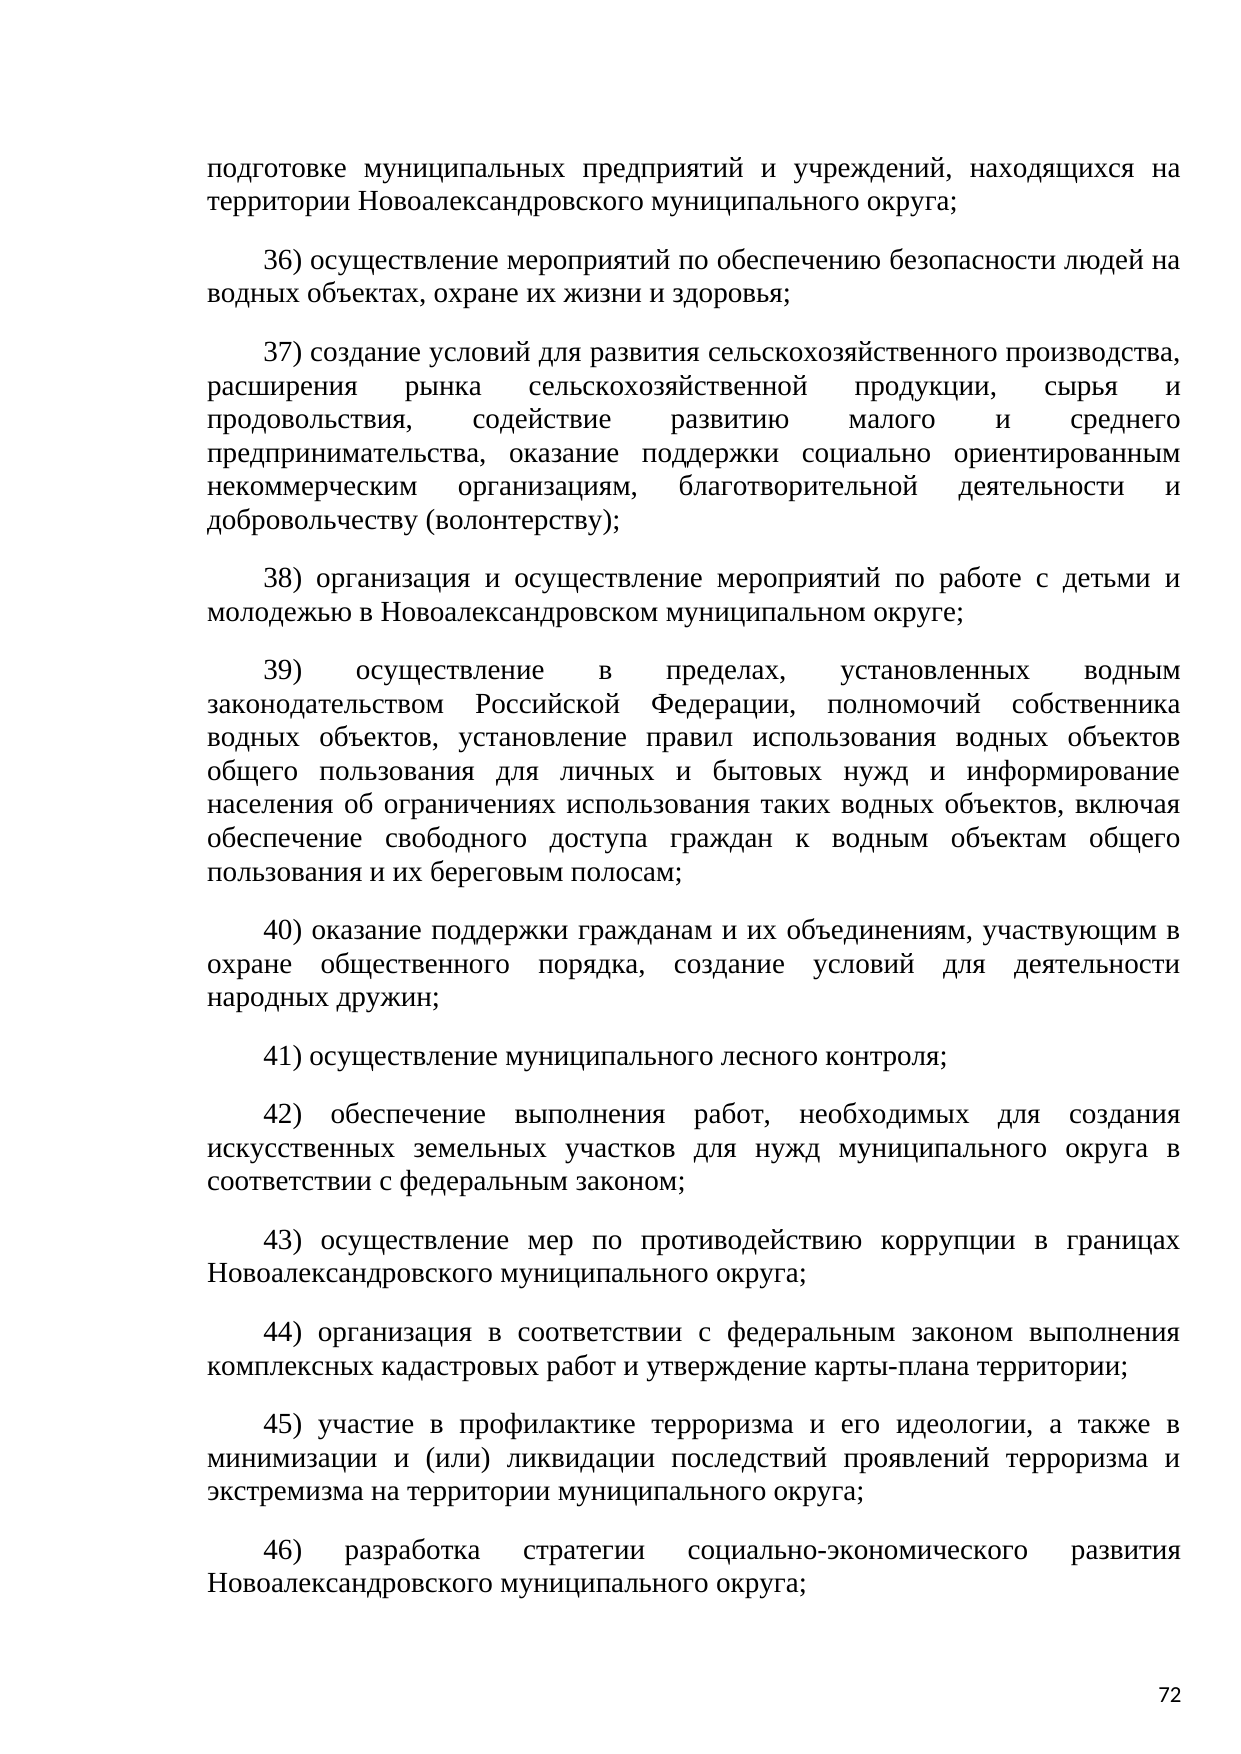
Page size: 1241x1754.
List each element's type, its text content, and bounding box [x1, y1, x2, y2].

text 40) оказание поддержки гражданам и их объединениям, участвующим в охране общественного порядка, создание условий для деятельности народных дружин; [207, 912, 1181, 1013]
text 39) осуществление в пределах, установленных водным законодательством Российской Федерации, полномочий собственника водных объектов, установление правил использования водных объектов общего пользования для личных и бытовых нужд и информирование населения об ограничениях использования таких водных объектов, включая обеспечение свободного доступа граждан к водным объектам общего пользования и их береговым полосам; [207, 652, 1181, 887]
text 45) участие в профилактике терроризма и его идеологии, а также в минимизации и (или) ликвидации последствий проявлений терроризма и экстремизма на территории муниципального округа; [207, 1406, 1181, 1507]
text 46) разработка стратегии социально-экономического развития Новоалександровского муниципального округа; [207, 1532, 1181, 1599]
text 44) организация в соответствии с федеральным законом выполнения комплексных кадастровых работ и утверждение карты-плана территории; [207, 1314, 1181, 1381]
text 43) осуществление мер по противодействию коррупции в границах Новоалександровского муниципального округа; [207, 1222, 1181, 1289]
text 42) обеспечение выполнения работ, необходимых для создания искусственных земельных участков для нужд муниципального округа в соответствии с федеральным законом; [207, 1096, 1181, 1197]
text 41) осуществление муниципального лесного контроля; [207, 1038, 1181, 1071]
text 38) организация и осуществление мероприятий по работе с детьми и молодежью в Новоалександровском муниципальном округе; [207, 560, 1181, 627]
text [207, 150, 1181, 217]
text 36) осуществление мероприятий по обеспечению безопасности людей на водных объектах, охране их жизни и здоровья; [207, 242, 1181, 309]
text 37) создание условий для развития сельскохозяйственного производства, расширения рынка сельскохозяйственной продукции, сырья и продовольствия, содействие развитию малого и среднего предпринимательства, оказание поддержки социально ориентированным некоммерческим организациям, благотворительной деятельности и добровольчеству (волонтерству); [207, 334, 1181, 535]
